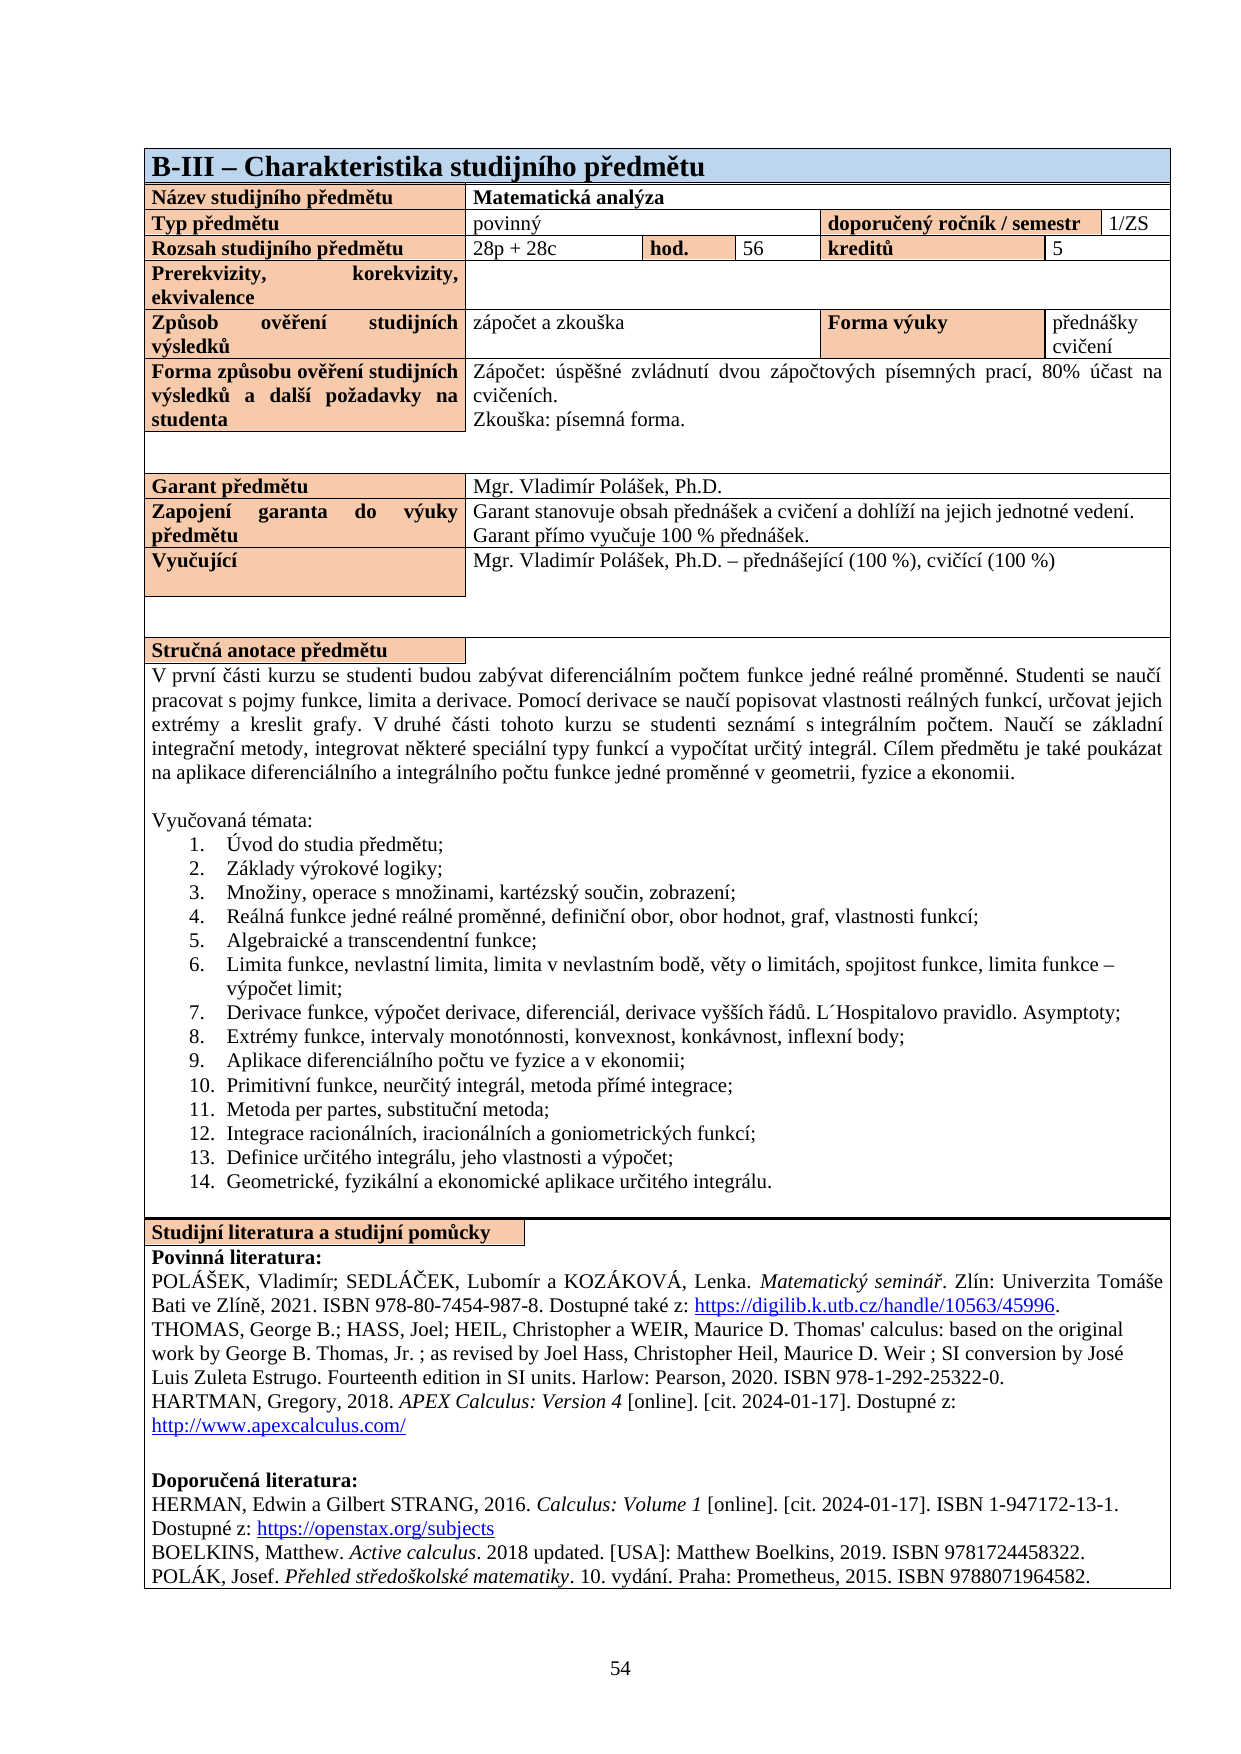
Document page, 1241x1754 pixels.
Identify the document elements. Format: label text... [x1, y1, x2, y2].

table_cell [145, 596, 1170, 637]
table_cell doporučený ročník / semestr [821, 210, 1101, 234]
table_cell Rozsah studijního předmětu [145, 236, 465, 259]
table_cell Forma způsobu ověření studijních výsledků a další požadavky na studenta [145, 359, 465, 431]
table_header B-III – Charakteristika studijního předmětu [145, 149, 1170, 182]
table_cell přednášky cvičení [1046, 310, 1170, 358]
table_cell [466, 638, 1170, 662]
table_cell V první části kurzu se studenti budou zabývat diferenciálním počtem funkce jedné reálné proměnné. Studenti se naučí pracovat s pojmy funkce, limita a derivace. Pomocí derivace se naučí popisovat vlastnosti reálných funkcí, určovat jejich extrémy a kreslit grafy. V druhé části tohoto kurzu se studenti seznámí s integrálním počtem. Naučí se základní integrační metody, integrovat některé speciální typy funkcí a vypočítat určitý integrál. Cílem předmětu je také poukázat na aplikace diferenciálního a integrálního počtu funkce jedné proměnné v geometrii, fyzice a ekonomii. Vyučovaná témata: Úvod do studia předmětu; Základy výrokové logiky; Množiny, operace s množinami, kartézský součin, zobrazení; Reálná funkce jedné reálné proměnné, definiční obor, obor hodnot, graf, vlastnosti funkcí; Algebraické a transcendentní funkce; Limita funkce, nevlastní limita, limita v nevlastním bodě, věty o limitách, spojitost funkce, limita funkce – výpočet limit; Derivace funkce, výpočet derivace, diferenciál, derivace vyšších řádů. L´Hospitalovo pravidlo. Asymptoty; Extrémy funkce, intervaly monotónnosti, konvexnost, konkávnost, inflexní body; Aplikace diferenciálního počtu ve fyzice a v ekonomii; Primitivní funkce, neurčitý integrál, metoda přímé integrace; Metoda per partes, substituční metoda; Integrace racionálních, iracionálních a goniometrických funkcí; Definice určitého integrálu, jeho vlastnosti a výpočet; Geometrické, fyzikální a ekonomické aplikace určitého integrálu. [145, 663, 1170, 1217]
table_cell Název studijního předmětu [145, 185, 465, 209]
table_cell Mgr. Vladimír Polášek, Ph.D. [466, 474, 1170, 498]
table_cell Garant předmětu [145, 474, 465, 498]
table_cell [145, 1245, 1170, 1588]
table_cell Typ předmětu [145, 210, 465, 234]
table_cell Mgr. Vladimír Polášek, Ph.D. – přednášející (100 %), cvičící (100 %) [466, 548, 1170, 596]
table_cell 5 [1046, 236, 1170, 259]
table_cell Studijní literatura a studijní pomůcky [145, 1220, 524, 1244]
table_cell hod. [643, 236, 735, 259]
table_cell Garant stanovuje obsah přednášek a cvičení a dohlíží na jejich jednotné vedení. Garant přímo vyučuje 100 % přednášek. [466, 499, 1170, 547]
table_cell Vyučující [145, 548, 465, 596]
table_cell 28p + 28c [466, 236, 642, 259]
table_cell Zápočet: úspěšné zvládnutí dvou zápočtových písemných prací, 80% účast na cvičeních. Zkouška: písemná forma. [466, 359, 1170, 431]
table_cell Zapojení garanta do výuky předmětu [145, 499, 465, 547]
table_cell 56 [736, 236, 820, 259]
table_cell [525, 1220, 1170, 1244]
table_cell zápočet a zkouška [466, 310, 820, 358]
table_cell 1/ZS [1102, 210, 1170, 234]
table_cell Prerekvizity, korekvizity, ekvivalence [145, 261, 465, 309]
table_cell kreditů [821, 236, 1044, 259]
table_cell Stručná anotace předmětu [145, 638, 465, 662]
table_cell Matematická analýza [466, 185, 1170, 209]
table_cell Forma výuky [821, 310, 1044, 358]
table_cell [145, 431, 1170, 472]
table_cell [466, 261, 1170, 309]
table_cell Způsob ověření studijních výsledků [145, 310, 465, 358]
table_cell povinný [466, 210, 820, 234]
